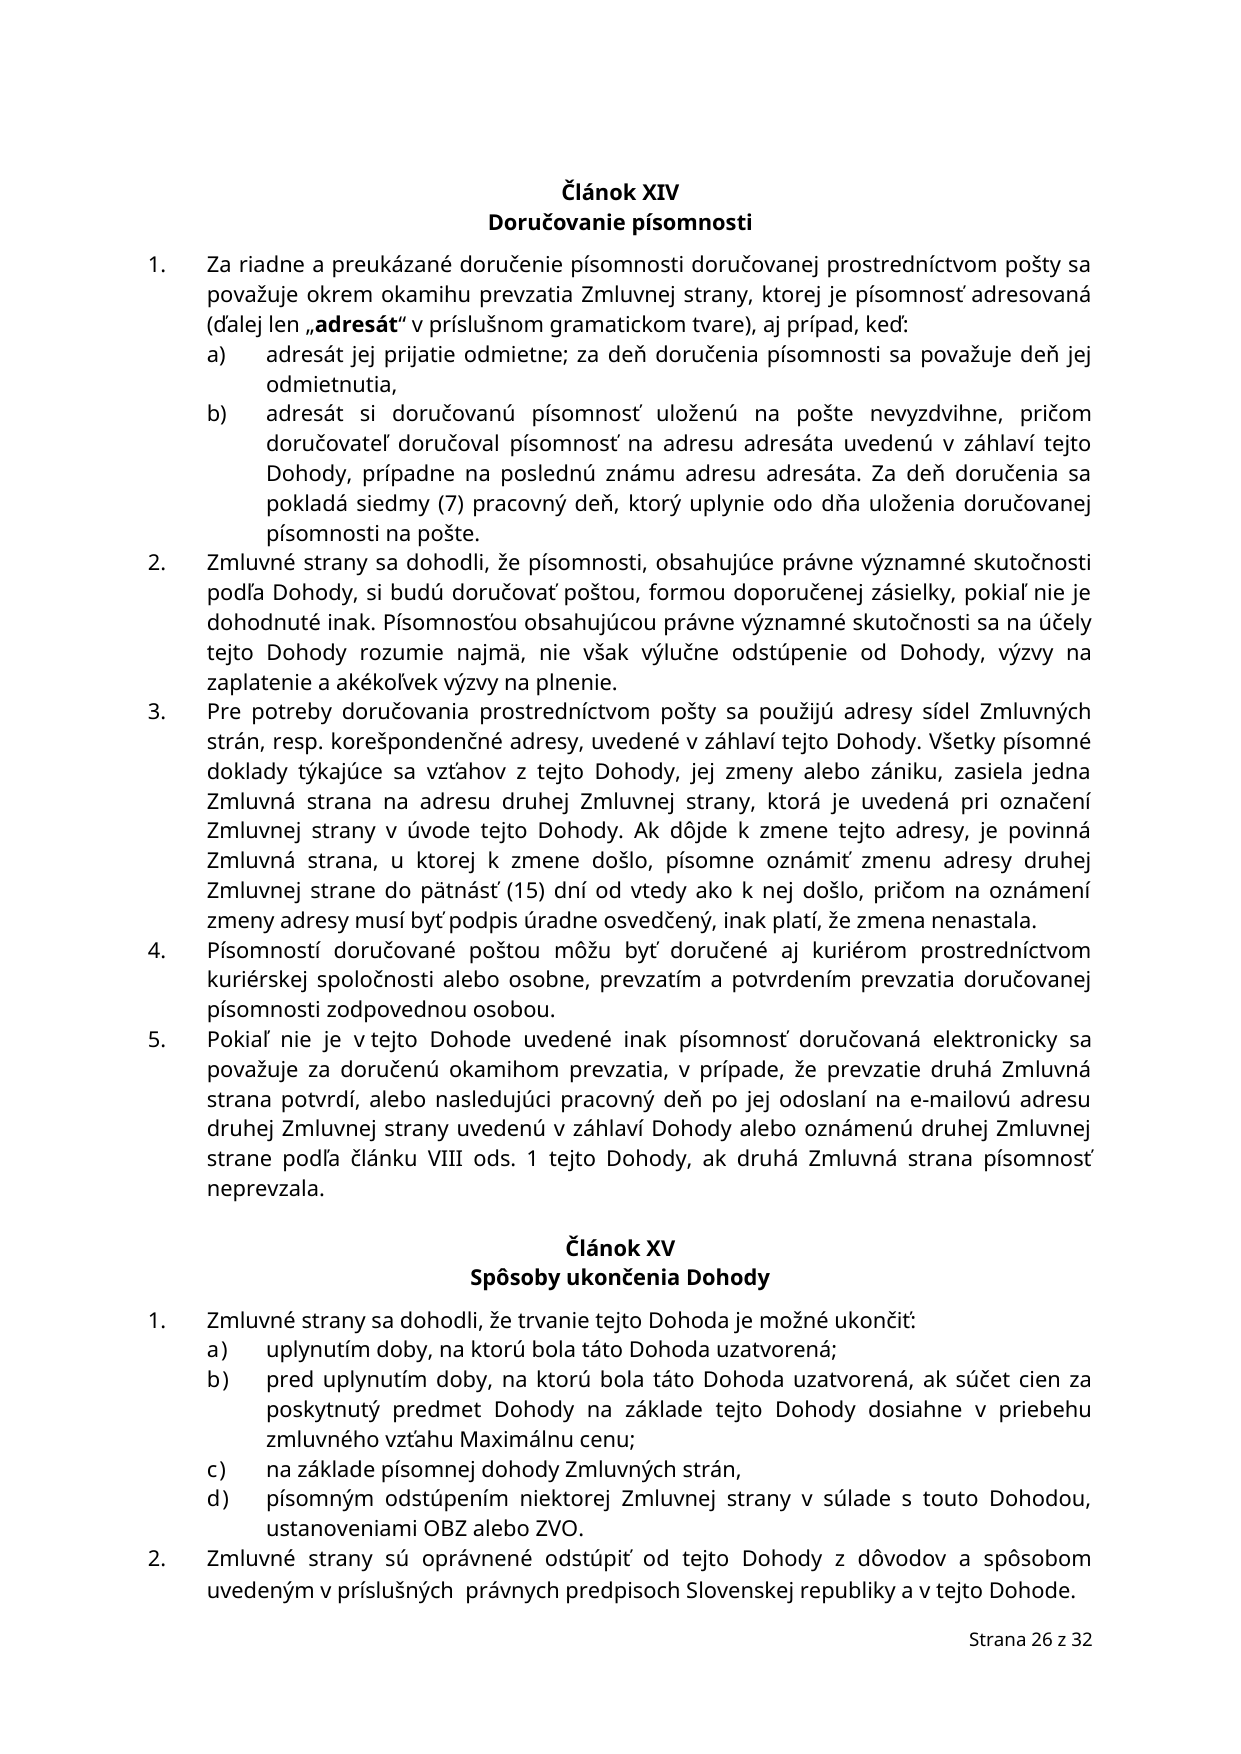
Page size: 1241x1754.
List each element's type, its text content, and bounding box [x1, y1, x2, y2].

list na základe písomnej dohody Zmluvných strán, [207, 1454, 1093, 1483]
text Článok XIV [148, 177, 1093, 207]
list Doručovanie písomnosti [148, 207, 1093, 237]
list Zmluvné strany sa dohodli, že trvanie tejto Dohoda je možné ukončiť: [148, 1305, 1093, 1334]
list adresát jej prijatie odmietne; za deň doručenia písomnosti sa považuje deň jej odmietnutia, [207, 339, 1093, 398]
list Zmluvné strany sú oprávnené odstúpiť od tejto Dohody z dôvodov a spôsobom uvedeným v príslušných právnych predpisoch Slovenskej republiky a v tejto Dohode. [148, 1543, 1093, 1605]
list Pre potreby doručovania prostredníctvom pošty sa použijú adresy sídel Zmluvných strán, resp. korešpondenčné adresy, uvedené v záhlaví tejto Dohody. Všetky písomné doklady týkajúce sa vzťahov z tejto Dohody, jej zmeny alebo zániku, zasiela jedna Zmluvná strana na adresu druhej Zmluvnej strany, ktorá je uvedená pri označení Zmluvnej strany v úvode tejto Dohody. Ak dôjde k zmene tejto adresy, je povinná Zmluvná strana, u ktorej k zmene došlo, písomne oznámiť zmenu adresy druhej Zmluvnej strane do pätnásť (15) dní od vtedy ako k nej došlo, pričom na oznámení zmeny adresy musí byť podpis úradne osvedčený, inak platí, že zmena nenastala. [148, 696, 1093, 935]
list Za riadne a preukázané doručenie písomnosti doručovanej prostredníctvom pošty sa považuje okrem okamihu prevzatia Zmluvnej strany, ktorej je písomnosť adresovaná (ďalej len „adresát“ v príslušnom gramatickom tvare), aj prípad, keď: [148, 249, 1093, 339]
list Zmluvné strany sa dohodli, že písomnosti, obsahujúce právne významné skutočnosti podľa Dohody, si budú doručovať poštou, formou doporučenej zásielky, pokiaľ nie je dohodnuté inak. Písomnosťou obsahujúcou právne významné skutočnosti sa na účely tejto Dohody rozumie najmä, nie však výlučne odstúpenie od Dohody, výzvy na zaplatenie a akékoľvek výzvy na plnenie. [148, 547, 1093, 696]
list písomným odstúpením niektorej Zmluvnej strany v súlade s touto Dohodou, ustanoveniami OBZ alebo ZVO. [207, 1483, 1093, 1543]
subtitle Spôsoby ukončenia Dohody [148, 1262, 1093, 1292]
list uplynutím doby, na ktorú bola táto Dohoda uzatvorená; [207, 1334, 1093, 1364]
subtitle Článok XV [148, 1233, 1093, 1262]
list Písomností doručované poštou môžu byť doručené aj kuriérom prostredníctvom kuriérskej spoločnosti alebo osobne, prevzatím a potvrdením prevzatia doručovanej písomnosti zodpovednou osobou. [148, 935, 1093, 1024]
list adresát si doručovanú písomnosť uloženú na pošte nevyzdvihne, pričom doručovateľ doručoval písomnosť na adresu adresáta uvedenú v záhlaví tejto Dohody, prípadne na poslednú známu adresu adresáta. Za deň doručenia sa pokladá siedmy (7) pracovný deň, ktorý uplynie odo dňa uloženia doručovanej písomnosti na pošte. [207, 398, 1093, 547]
list pred uplynutím doby, na ktorú bola táto Dohoda uzatvorená, ak súčet cien za poskytnutý predmet Dohody na základe tejto Dohody dosiahne v priebehu zmluvného vzťahu Maximálnu cenu; [207, 1364, 1093, 1454]
list Pokiaľ nie je v tejto Dohode uvedené inak písomnosť doručovaná elektronicky sa považuje za doručenú okamihom prevzatia, v prípade, že prevzatie druhá Zmluvná strana potvrdí, alebo nasledujúci pracovný deň po jej odoslaní na e-mailovú adresu druhej Zmluvnej strany uvedenú v záhlaví Dohody alebo oznámenú druhej Zmluvnej strane podľa článku VIII ods. 1 tejto Dohody, ak druhá Zmluvná strana písomnosť neprevzala. [148, 1024, 1093, 1203]
